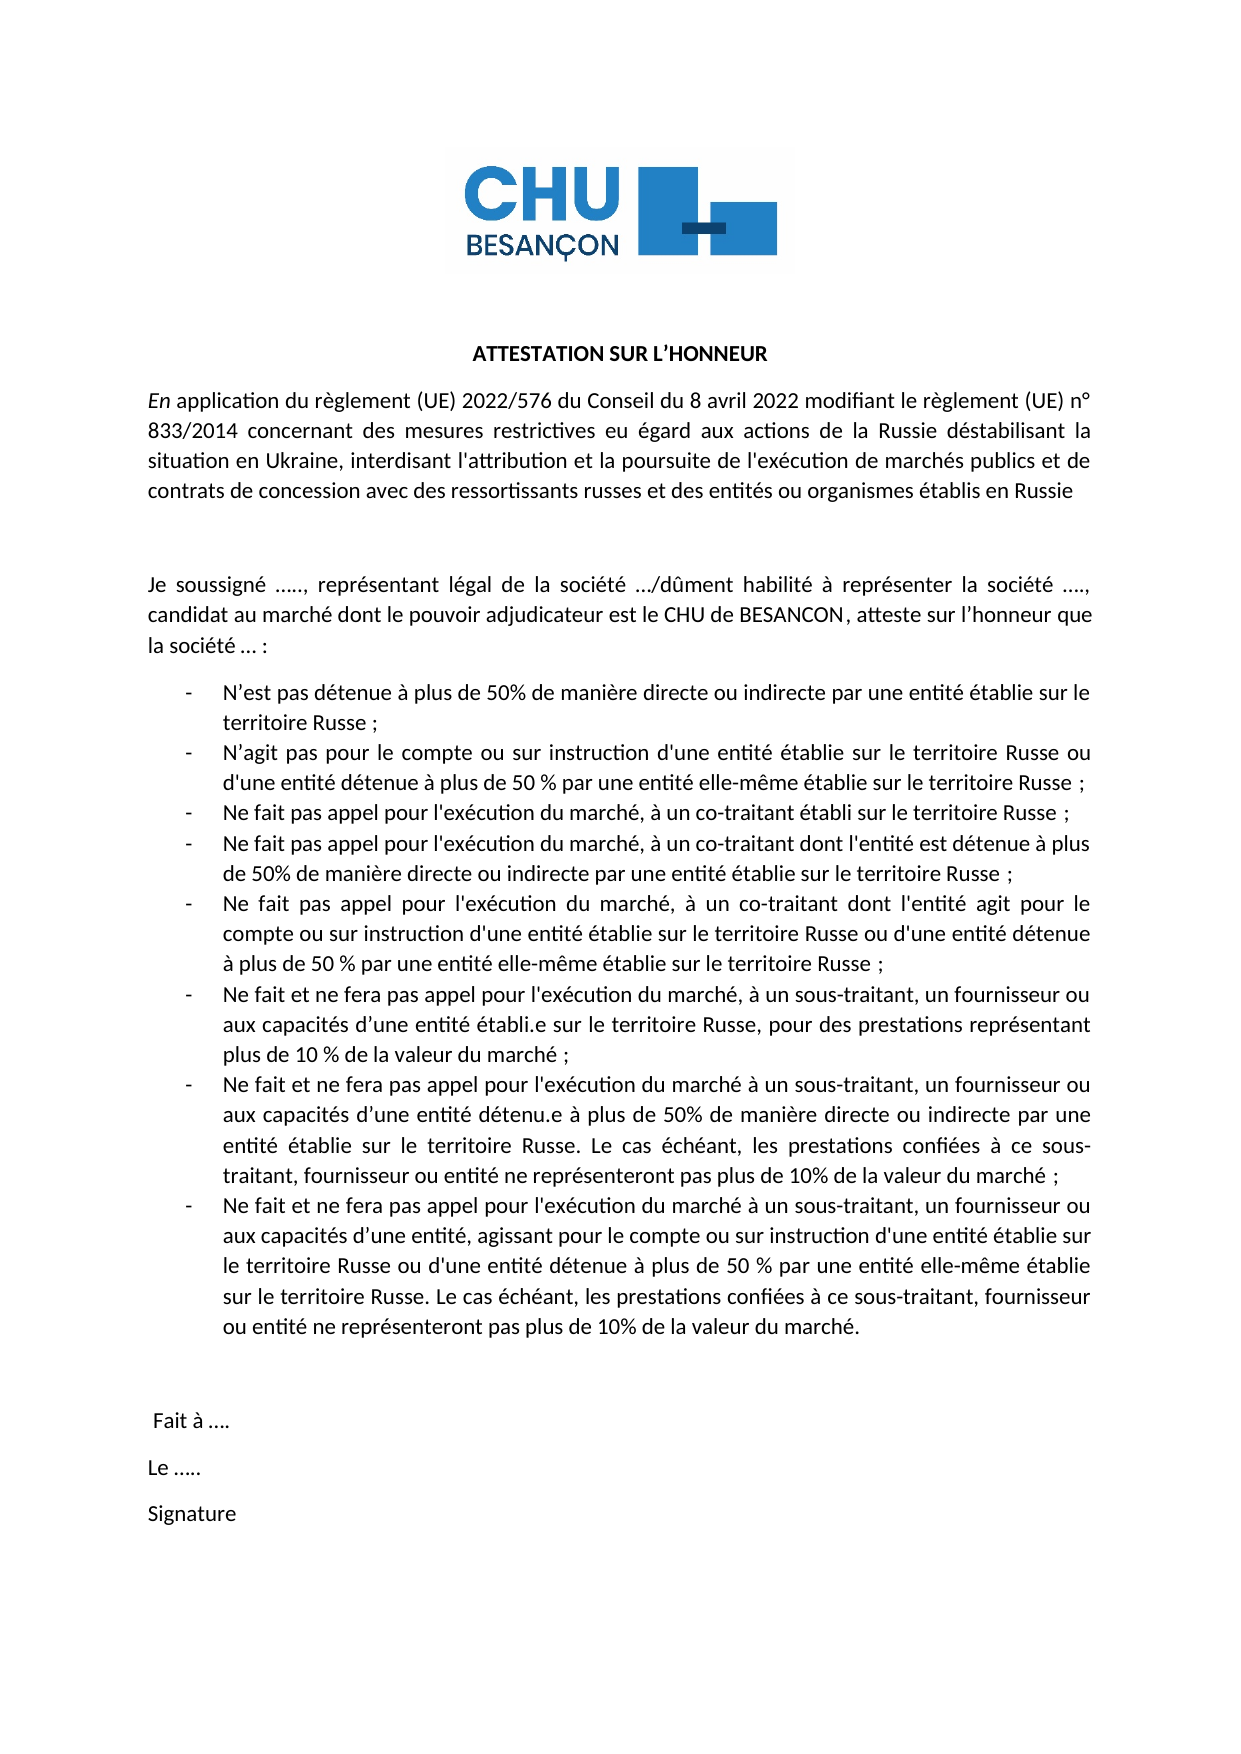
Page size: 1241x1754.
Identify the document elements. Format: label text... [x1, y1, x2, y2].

list Ne fait pas appel pour l'exécution du marché, à un co-traitant établi sur le territoire Russe ; [185, 798, 1093, 827]
text Signature [148, 1499, 1093, 1528]
text En application du règlement (UE) 2022/576 du Conseil du 8 avril 2022 modifiant le règlement (UE) n° 833/2014 concernant des mesures restrictives eu égard aux actions de la Russie déstabilisant la situation en Ukraine, interdisant l'attribution et la poursuite de l'exécution de marchés publics et de contrats de concession avec des ressortissants russes et des entités ou organismes établis en Russie [148, 386, 1093, 505]
text ATTESTATION SUR L’HONNEUR [148, 339, 1093, 367]
list N’agit pas pour le compte ou sur instruction d'une entité établie sur le territoire Russe ou d'une entité détenue à plus de 50 % par une entité elle-même établie sur le territoire Russe ; [185, 738, 1093, 796]
text Fait à …. [148, 1406, 1093, 1434]
list Ne fait et ne fera pas appel pour l'exécution du marché, à un sous-traitant, un fournisseur ou aux capacités d’une entité établi.e sur le territoire Russe, pour des prestations représentant plus de 10 % de la valeur du marché ; [185, 980, 1093, 1068]
list Ne fait pas appel pour l'exécution du marché, à un co-traitant dont l'entité est détenue à plus de 50% de manière directe ou indirecte par une entité établie sur le territoire Russe ; [185, 829, 1093, 887]
text Le ….. [148, 1453, 1093, 1481]
list Ne fait pas appel pour l'exécution du marché, à un co-traitant dont l'entité agit pour le compte ou sur instruction d'une entité établie sur le territoire Russe ou d'une entité détenue à plus de 50 % par une entité elle-même établie sur le territoire Russe ; [185, 889, 1093, 978]
list N’est pas détenue à plus de 50% de manière directe ou indirecte par une entité établie sur le territoire Russe ; [185, 678, 1093, 736]
text Je soussigné ….., représentant légal de la société …/dûment habilité à représenter la société …., candidat au marché dont le pouvoir adjudicateur est le CHU de BESANCON, atteste sur l’honneur que la société … : [148, 570, 1093, 659]
list Ne fait et ne fera pas appel pour l'exécution du marché à un sous-traitant, un fournisseur ou aux capacités d’une entité, agissant pour le compte ou sur instruction d'une entité établie sur le territoire Russe ou d'une entité détenue à plus de 50 % par une entité elle-même établie sur le territoire Russe. Le cas échéant, les prestations confiées à ce sous-traitant, fournisseur ou entité ne représenteront pas plus de 10% de la valeur du marché. [185, 1191, 1093, 1340]
list Ne fait et ne fera pas appel pour l'exécution du marché à un sous-traitant, un fournisseur ou aux capacités d’une entité détenu.e à plus de 50% de manière directe ou indirecte par une entité établie sur le territoire Russe. Le cas échéant, les prestations confiées à ce sous-traitant, fournisseur ou entité ne représenteront pas plus de 10% de la valeur du marché ; [185, 1070, 1093, 1189]
picture [445, 147, 796, 274]
